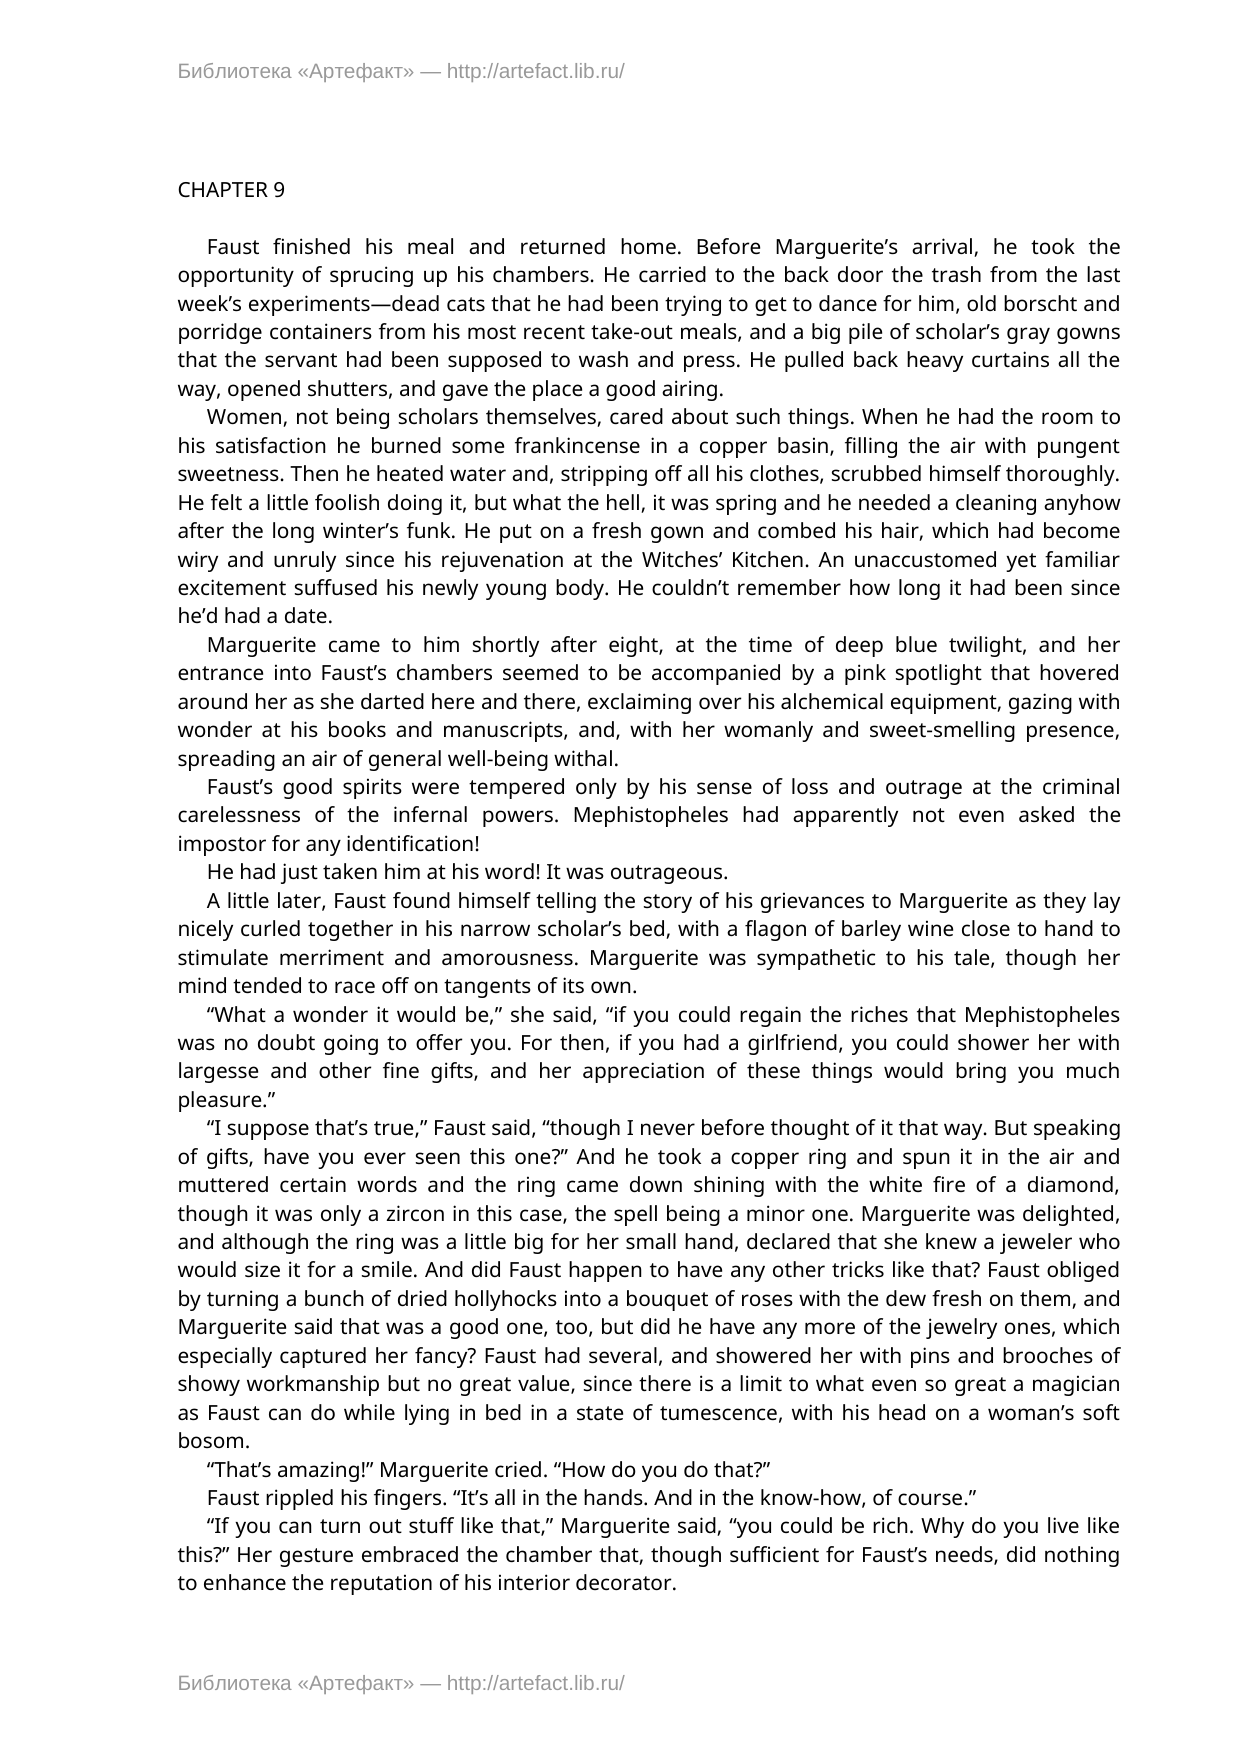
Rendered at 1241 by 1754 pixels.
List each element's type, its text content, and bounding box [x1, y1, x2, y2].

text “I suppose that’s true,” Faust said, “though I never before thought of it that way. But speaking of gifts, have you ever seen this one?” And he took a copper ring and spun it in the air and muttered certain words and the ring came down shining with the white fire of a diamond, though it was only a zircon in this case, the spell being a minor one. Marguerite was delighted, and although the ring was a little big for her small hand, declared that she knew a jeweler who would size it for a smile. And did Faust happen to have any other tricks like that? Faust obliged by turning a bunch of dried hollyhocks into a bouquet of roses with the dew fresh on them, and Marguerite said that was a good one, too, but did he have any more of the jewelry ones, which especially captured her fancy? Faust had several, and showered her with pins and brooches of showy workmanship but no great value, since there is a limit to what even so great a magician as Faust can do while lying in bed in a state of tumescence, with his head on a woman’s soft bosom. [177, 1113, 1122, 1455]
text Women, not being scholars themselves, cared about such things. When he had the room to his satisfaction he burned some frankincense in a copper basin, filling the air with pungent sweetness. Then he heated water and, stripping off all his clothes, scrubbed himself thoroughly. He felt a little foolish doing it, but what the hell, it was spring and he needed a cleaning anyhow after the long winter’s funk. He put on a fresh gown and combed his hair, which had become wiry and unruly since his rejuvenation at the Witches’ Kitchen. An unaccustomed yet familiar excitement suffused his newly young body. He couldn’t remember how long it had been since he’d had a date. [177, 402, 1122, 630]
text “What a wonder it would be,” she said, “if you could regain the riches that Mephistopheles was no doubt going to offer you. For then, if you had a girlfriend, you could shower her with largesse and other fine gifts, and her appreciation of these things would bring you much pleasure.” [177, 1000, 1122, 1113]
text He had just taken him at his word! It was outrageous. [177, 857, 1122, 886]
text “If you can turn out stuff like that,” Marguerite said, “you could be rich. Why do you live like this?” Her gesture embraced the chamber that, though sufficient for Faust’s needs, did nothing to enhance the reputation of his interior decorator. [177, 1512, 1122, 1597]
text “That’s amazing!” Marguerite cried. “How do you do that?” [177, 1455, 1122, 1483]
text Faust finished his meal and returned home. Before Marguerite’s arrival, he took the opportunity of sprucing up his chambers. He carried to the back door the trash from the last week’s experiments—dead cats that he had been trying to get to dance for him, old borscht and porridge containers from his most recent take-out meals, and a big pile of scholar’s gray gowns that the servant had been supposed to wash and press. He pulled back heavy curtains all the way, opened shutters, and gave the place a good airing. [177, 232, 1122, 402]
text Faust’s good spirits were tempered only by his sense of loss and outrage at the criminal carelessness of the infernal powers. Mephistopheles had apparently not even asked the impostor for any identification! [177, 772, 1122, 857]
text A little later, Faust found himself telling the story of his grievances to Marguerite as they lay nicely curled together in his narrow scholar’s bed, with a flagon of barley wine close to hand to stimulate merriment and amorousness. Marguerite was sympathetic to his tale, though her mind tended to race off on tangents of its own. [177, 886, 1122, 1000]
subtitle CHAPTER 9 [177, 175, 1122, 203]
text Faust rippled his fingers. “It’s all in the hands. And in the know-how, of course.” [177, 1483, 1122, 1512]
text Marguerite came to him shortly after eight, at the time of deep blue twilight, and her entrance into Faust’s chambers seemed to be accompanied by a pink spotlight that hovered around her as she darted here and there, exclaiming over his alchemical equipment, gazing with wonder at his books and manuscripts, and, with her womanly and sweet-smelling presence, spreading an air of general well-being withal. [177, 630, 1122, 772]
